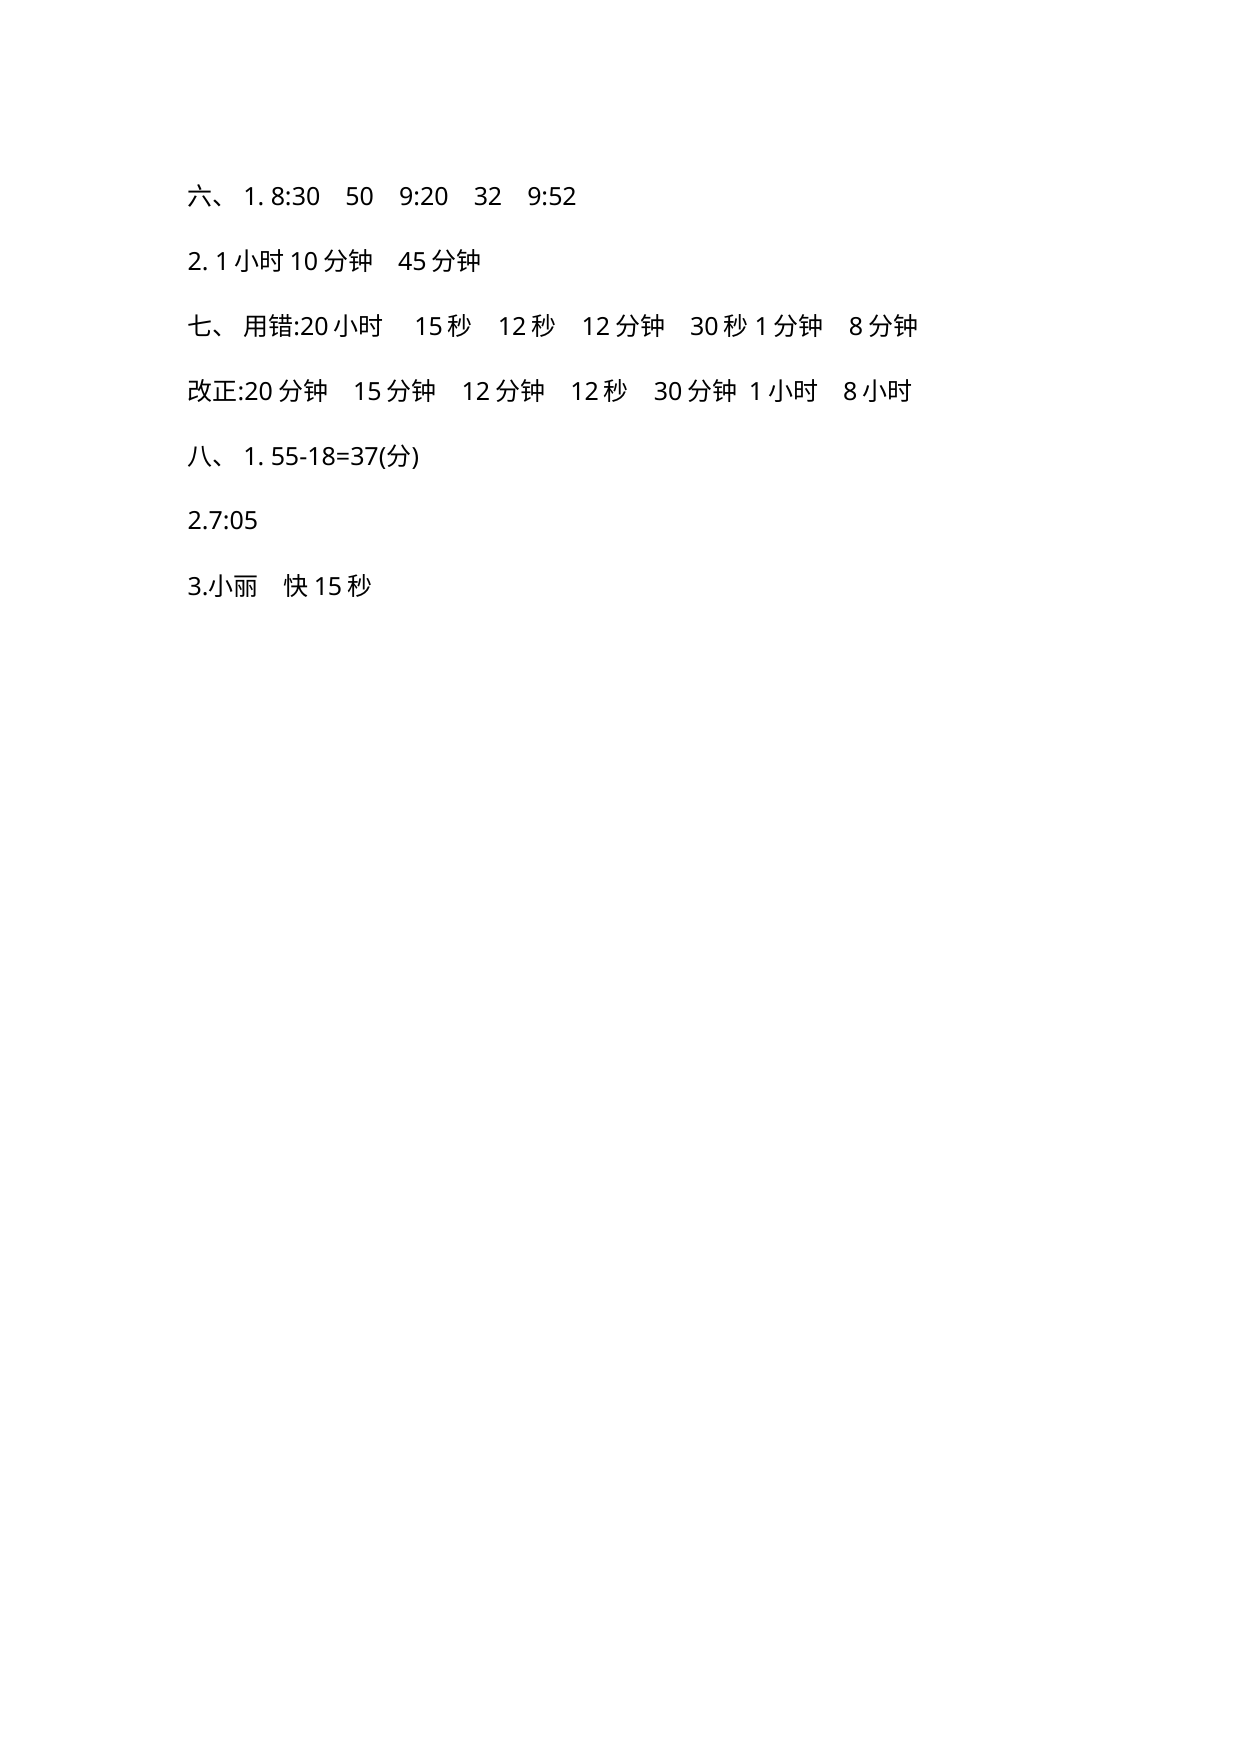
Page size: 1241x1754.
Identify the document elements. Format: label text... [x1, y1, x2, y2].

text 2.7:05 [187, 487, 1053, 552]
text 改正:20分钟 15分钟 12分钟 12秒 30分钟 1小时 8小时 [187, 357, 1053, 422]
text 2. 1小时10分钟 45分钟 [187, 227, 1053, 292]
text 八、 1. 55-18=37(分) [187, 422, 1053, 487]
text 3.小丽 快15秒 [187, 552, 1053, 617]
text 七、 用错:20小时 15秒 12秒 12分钟 30秒 1分钟 8分钟 [187, 292, 1053, 357]
text 六、 1. 8:30 50 9:20 32 9:52 [187, 162, 1053, 227]
